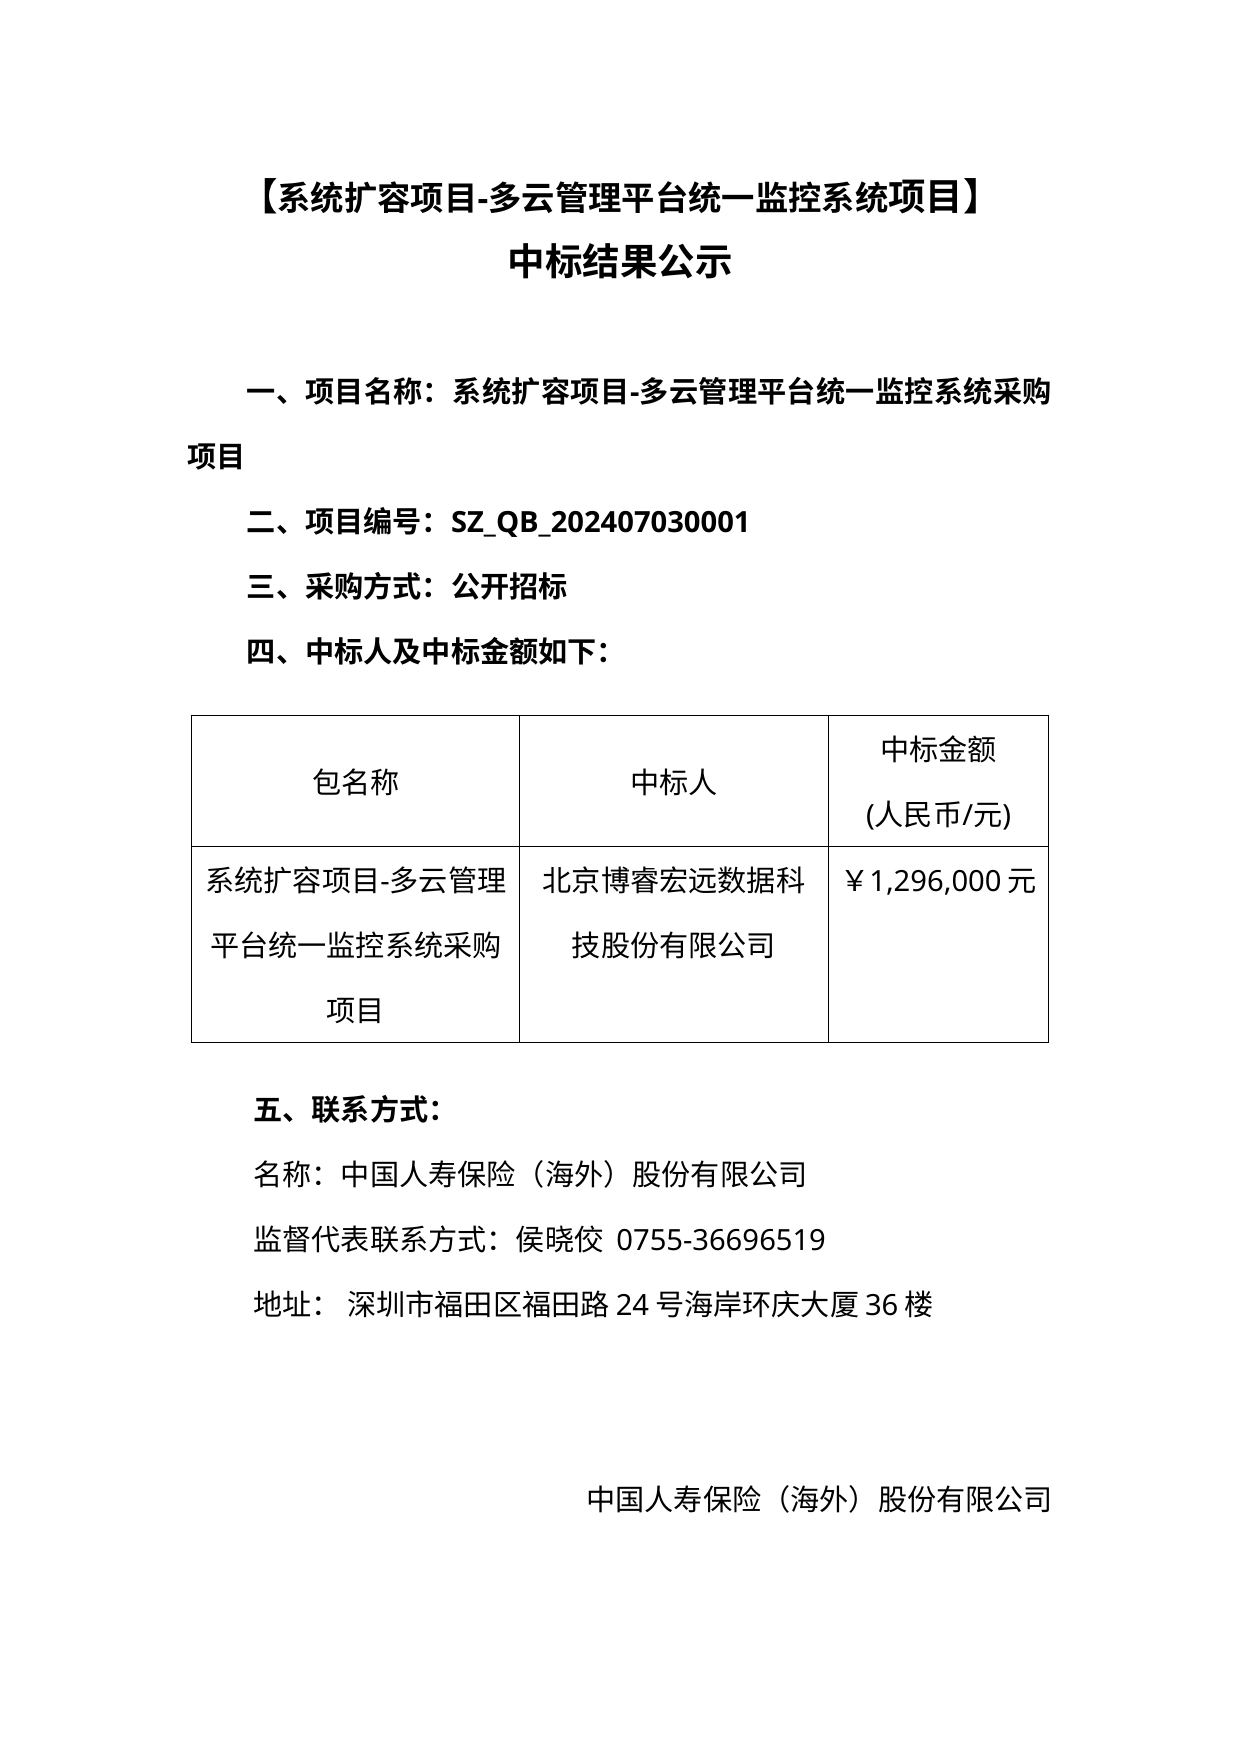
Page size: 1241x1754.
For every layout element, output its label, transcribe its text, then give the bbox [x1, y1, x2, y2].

list 采购方式：公开招标 [187, 552, 1053, 617]
list 项目编号：SZ_QB_202407030001 [187, 487, 1053, 552]
text 名称：中国人寿保险（海外）股份有限公司 [253, 1140, 1053, 1205]
text 地址： 深圳市福田区福田路24号海岸环庆大厦36楼 [253, 1270, 1053, 1335]
text 中国人寿保险（海外）股份有限公司 [187, 1465, 1053, 1530]
table_cell ￥1,296,000元 [829, 847, 1048, 1042]
table_header 中标金额 (人民币/元) [829, 716, 1048, 846]
text 五、联系方式： [253, 1075, 1053, 1140]
list 中标人及中标金额如下： [187, 617, 1053, 682]
text 【系统扩容项目-多云管理平台统一监控系统项目】 [187, 162, 1053, 227]
table_header 中标人 [520, 716, 828, 846]
table_cell 北京博睿宏远数据科技股份有限公司 [520, 847, 828, 1042]
list 项目名称：系统扩容项目-多云管理平台统一监控系统采购项目 [187, 357, 1053, 487]
table_header 包名称 [192, 716, 519, 846]
table_cell 系统扩容项目-多云管理平台统一监控系统采购项目 [192, 847, 519, 1042]
text 监督代表联系方式：侯晓佼 0755-36696519 [253, 1205, 1053, 1270]
text 中标结果公示 [187, 227, 1053, 292]
